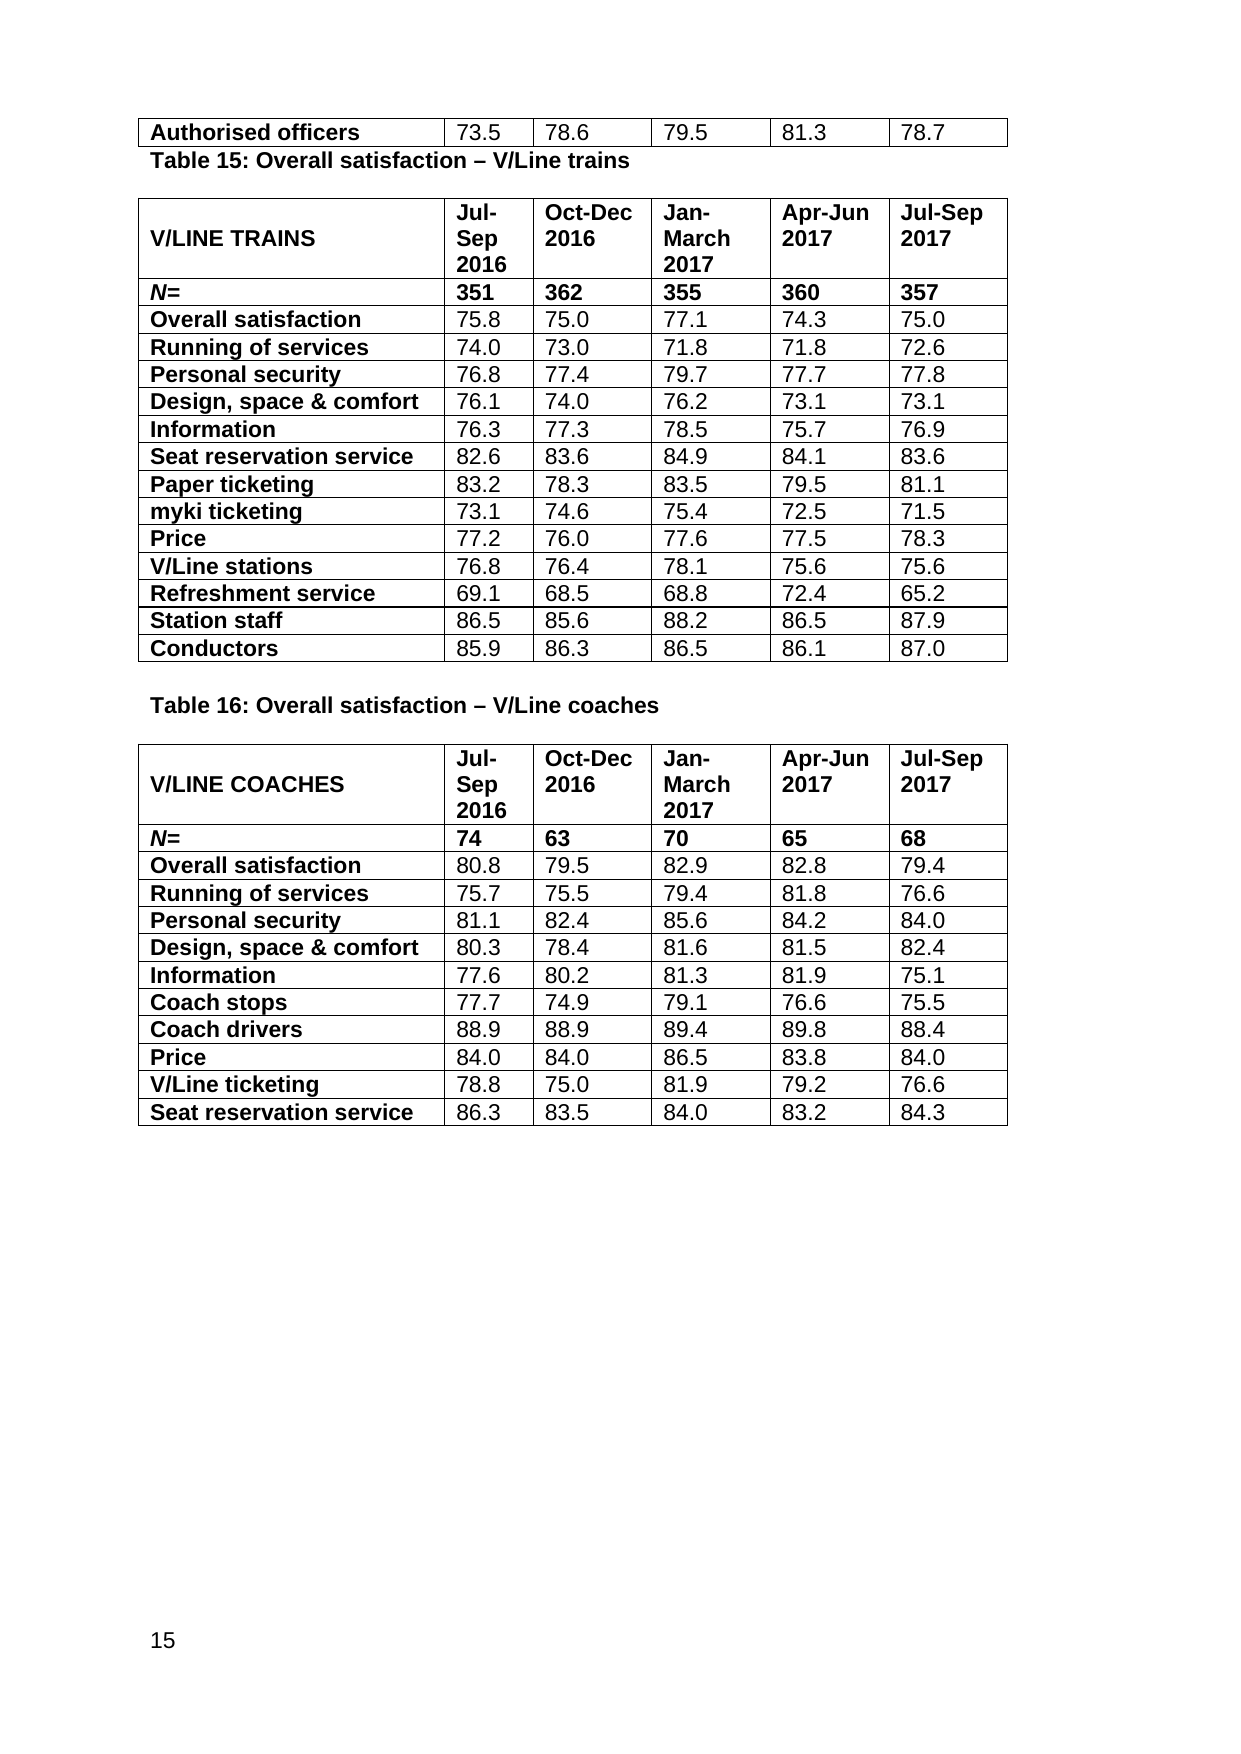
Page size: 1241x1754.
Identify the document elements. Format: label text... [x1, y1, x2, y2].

table_cell 71.8 [771, 334, 889, 360]
table_cell Seat reservation service [139, 443, 444, 469]
table_cell 74.0 [445, 334, 533, 360]
table_cell 82.4 [534, 907, 651, 933]
table_cell 79.4 [652, 880, 770, 906]
table_cell 86.5 [445, 608, 533, 634]
table_header Apr-Jun 2017 [771, 199, 889, 278]
table_cell 80.8 [445, 852, 533, 878]
table_cell 88.9 [445, 1016, 533, 1043]
table_cell 78.7 [890, 119, 1007, 146]
table_cell 72.4 [771, 580, 889, 606]
table_cell 362 [534, 279, 651, 305]
table_cell 84.1 [771, 443, 889, 469]
table_cell 74.0 [534, 388, 651, 415]
table_cell 65.2 [890, 580, 1007, 606]
table_cell N= [139, 825, 444, 851]
table_cell 88.4 [890, 1016, 1007, 1043]
table_header Apr-Jun 2017 [771, 745, 889, 824]
table_cell 75.6 [771, 553, 889, 579]
table_cell 79.1 [652, 989, 770, 1015]
table_cell 75.7 [771, 416, 889, 442]
table_cell 85.6 [534, 608, 651, 634]
table_cell 79.5 [534, 852, 651, 878]
table_cell Design, space & comfort [139, 934, 444, 961]
table_cell 84.2 [771, 907, 889, 933]
table_cell 84.3 [890, 1099, 1007, 1125]
table_cell 82.8 [771, 852, 889, 878]
table_cell 78.3 [890, 525, 1007, 552]
table_cell 83.5 [534, 1099, 651, 1125]
table_cell 83.2 [771, 1099, 889, 1125]
table_cell 86.3 [534, 635, 651, 661]
table_cell 83.2 [445, 471, 533, 497]
table_cell 75.8 [445, 306, 533, 332]
table_cell Overall satisfaction [139, 306, 444, 332]
table_cell Personal security [139, 907, 444, 933]
table_cell 86.5 [652, 635, 770, 661]
text Table 15: Overall satisfaction – V/Line trains [150, 147, 1090, 173]
table_cell 88.2 [652, 608, 770, 634]
table_cell 77.3 [534, 416, 651, 442]
table_cell 77.4 [534, 361, 651, 387]
text Table 16: Overall satisfaction – V/Line coaches [150, 662, 1090, 719]
table_cell 85.6 [652, 907, 770, 933]
table_cell 78.1 [652, 553, 770, 579]
table_cell 75.1 [890, 962, 1007, 988]
table_header Jul-Sep 2016 [445, 199, 533, 278]
table_cell 76.1 [445, 388, 533, 415]
table_cell 77.5 [771, 525, 889, 552]
table_cell 77.7 [445, 989, 533, 1015]
table_cell 78.8 [445, 1071, 533, 1098]
table_cell 76.8 [445, 361, 533, 387]
table_cell 87.9 [890, 608, 1007, 634]
table_cell 86.3 [445, 1099, 533, 1125]
table_cell 74.9 [534, 989, 651, 1015]
table_cell 69.1 [445, 580, 533, 606]
table_cell 74 [445, 825, 533, 851]
table_header Jul-Sep 2016 [445, 745, 533, 824]
table_header Oct-Dec 2016 [534, 745, 651, 824]
table_cell 74.3 [771, 306, 889, 332]
table_cell 73.1 [445, 498, 533, 524]
table_cell V/Line ticketing [139, 1071, 444, 1098]
table_cell 73.1 [771, 388, 889, 415]
table_cell 81.6 [652, 934, 770, 961]
table_cell Refreshment service [139, 580, 444, 606]
table_cell 79.7 [652, 361, 770, 387]
table_cell 75.6 [890, 553, 1007, 579]
table_cell 87.0 [890, 635, 1007, 661]
table_cell 63 [534, 825, 651, 851]
table_cell 78.6 [534, 119, 651, 146]
table_cell 357 [890, 279, 1007, 305]
table_cell 84.0 [445, 1044, 533, 1070]
table_cell 76.6 [771, 989, 889, 1015]
table_cell 77.6 [445, 962, 533, 988]
table_cell 73.0 [534, 334, 651, 360]
table_cell 68 [890, 825, 1007, 851]
table_cell 81.9 [771, 962, 889, 988]
table_cell 82.4 [890, 934, 1007, 961]
table_cell Personal security [139, 361, 444, 387]
table_cell 77.8 [890, 361, 1007, 387]
table_cell 78.5 [652, 416, 770, 442]
table_cell Seat reservation service [139, 1099, 444, 1125]
table_cell 75.0 [534, 1071, 651, 1098]
table_cell 89.8 [771, 1016, 889, 1043]
table_cell 76.4 [534, 553, 651, 579]
table_cell N= [139, 279, 444, 305]
table_cell 68.5 [534, 580, 651, 606]
table_cell 355 [652, 279, 770, 305]
table_cell 76.8 [445, 553, 533, 579]
table_cell 360 [771, 279, 889, 305]
table_cell 70 [652, 825, 770, 851]
table_header Jan-March 2017 [652, 745, 770, 824]
table_header Jul-Sep 2017 [890, 199, 1007, 278]
table_cell 76.9 [890, 416, 1007, 442]
table_cell 83.8 [771, 1044, 889, 1070]
table_header Oct-Dec 2016 [534, 199, 651, 278]
table_cell Information [139, 962, 444, 988]
table_cell Station staff [139, 608, 444, 634]
table_cell 77.6 [652, 525, 770, 552]
table_cell 75.4 [652, 498, 770, 524]
table_cell 75.5 [890, 989, 1007, 1015]
table_cell 77.1 [652, 306, 770, 332]
table_cell 86.1 [771, 635, 889, 661]
table_cell 78.4 [534, 934, 651, 961]
table_cell 81.1 [890, 471, 1007, 497]
table_cell 80.3 [445, 934, 533, 961]
table_header Jan-March 2017 [652, 199, 770, 278]
table_cell Running of services [139, 880, 444, 906]
table_cell Price [139, 525, 444, 552]
table_cell Information [139, 416, 444, 442]
table_cell Coach drivers [139, 1016, 444, 1043]
table_cell 79.4 [890, 852, 1007, 878]
table_cell 86.5 [771, 608, 889, 634]
table_cell 72.5 [771, 498, 889, 524]
table_cell 81.9 [652, 1071, 770, 1098]
table_cell Paper ticketing [139, 471, 444, 497]
table_cell 82.6 [445, 443, 533, 469]
table_cell 84.0 [890, 1044, 1007, 1070]
table_cell 76.3 [445, 416, 533, 442]
table_cell 75.0 [890, 306, 1007, 332]
table_cell 79.5 [652, 119, 770, 146]
table_cell 80.2 [534, 962, 651, 988]
table_cell 83.6 [534, 443, 651, 469]
table_cell 81.5 [771, 934, 889, 961]
table_cell 76.0 [534, 525, 651, 552]
table_cell 84.0 [890, 907, 1007, 933]
table_cell 81.3 [771, 119, 889, 146]
table_cell 73.1 [890, 388, 1007, 415]
table_cell 83.5 [652, 471, 770, 497]
table_cell 79.5 [771, 471, 889, 497]
table_cell 77.2 [445, 525, 533, 552]
table_cell Overall satisfaction [139, 852, 444, 878]
table_cell 76.6 [890, 1071, 1007, 1098]
table_cell 89.4 [652, 1016, 770, 1043]
table_cell 88.9 [534, 1016, 651, 1043]
table_cell 65 [771, 825, 889, 851]
table_cell 71.5 [890, 498, 1007, 524]
table_cell myki ticketing [139, 498, 444, 524]
table_cell 85.9 [445, 635, 533, 661]
table_cell Authorised officers [139, 119, 444, 146]
table_cell 76.2 [652, 388, 770, 415]
table_cell 68.8 [652, 580, 770, 606]
table_cell 84.9 [652, 443, 770, 469]
table_cell 86.5 [652, 1044, 770, 1070]
table_cell 73.5 [445, 119, 533, 146]
table_cell Design, space & comfort [139, 388, 444, 415]
table_cell Conductors [139, 635, 444, 661]
table_cell 79.2 [771, 1071, 889, 1098]
table_cell Running of services [139, 334, 444, 360]
table_cell 82.9 [652, 852, 770, 878]
table_cell 81.1 [445, 907, 533, 933]
table_cell V/Line stations [139, 553, 444, 579]
table_cell Price [139, 1044, 444, 1070]
table_header Jul-Sep 2017 [890, 745, 1007, 824]
table_cell 75.0 [534, 306, 651, 332]
table_cell 351 [445, 279, 533, 305]
table_cell 75.5 [534, 880, 651, 906]
table_cell 81.3 [652, 962, 770, 988]
table_cell 76.6 [890, 880, 1007, 906]
table_header V/LINE COACHES [139, 745, 444, 824]
table_cell 81.8 [771, 880, 889, 906]
table_cell 74.6 [534, 498, 651, 524]
table_cell 84.0 [534, 1044, 651, 1070]
table_header V/LINE TRAINS [139, 199, 444, 278]
table_cell 77.7 [771, 361, 889, 387]
table_cell Coach stops [139, 989, 444, 1015]
table_cell 72.6 [890, 334, 1007, 360]
table_cell 71.8 [652, 334, 770, 360]
table_cell 84.0 [652, 1099, 770, 1125]
table_cell 78.3 [534, 471, 651, 497]
table_cell 75.7 [445, 880, 533, 906]
table_cell 83.6 [890, 443, 1007, 469]
